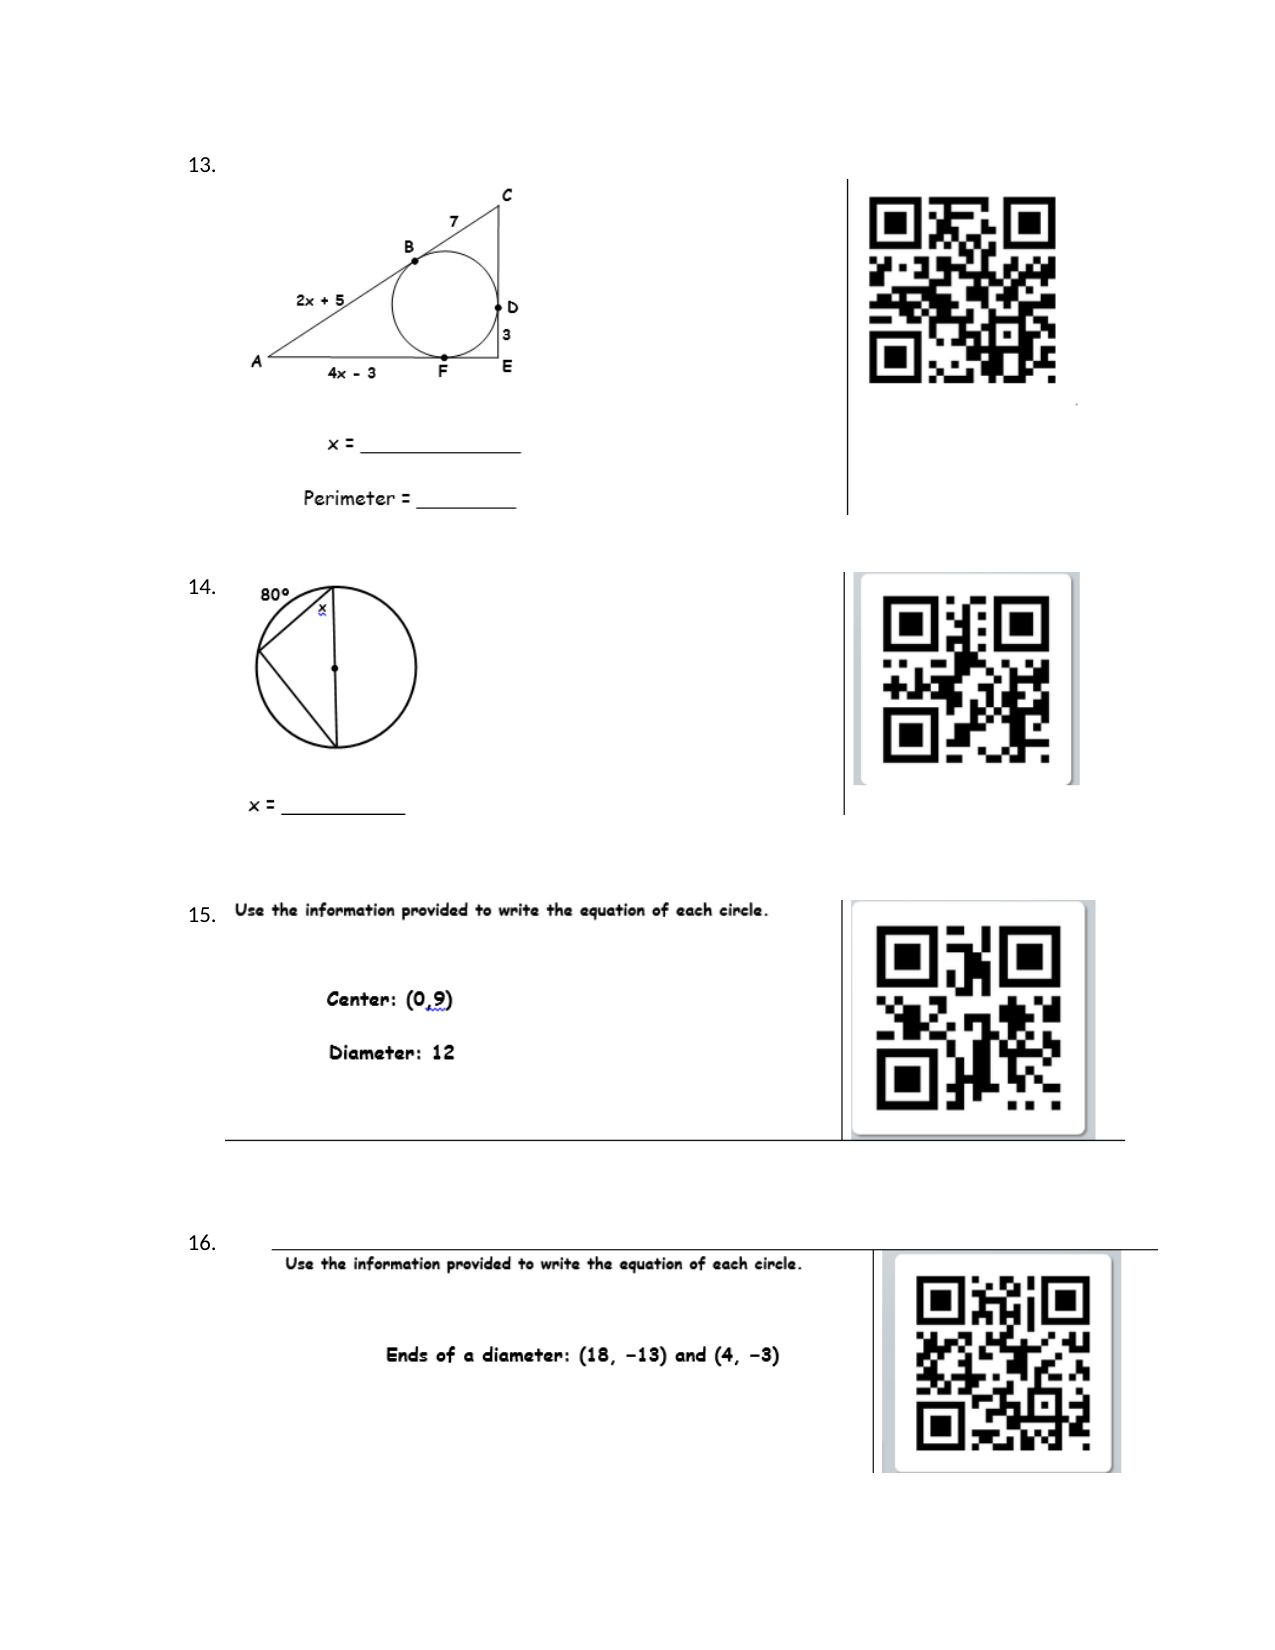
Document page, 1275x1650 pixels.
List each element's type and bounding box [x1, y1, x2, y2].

picture [225, 572, 1091, 815]
picture [225, 900, 1125, 1146]
picture [271, 1248, 1158, 1473]
picture [225, 179, 1144, 515]
